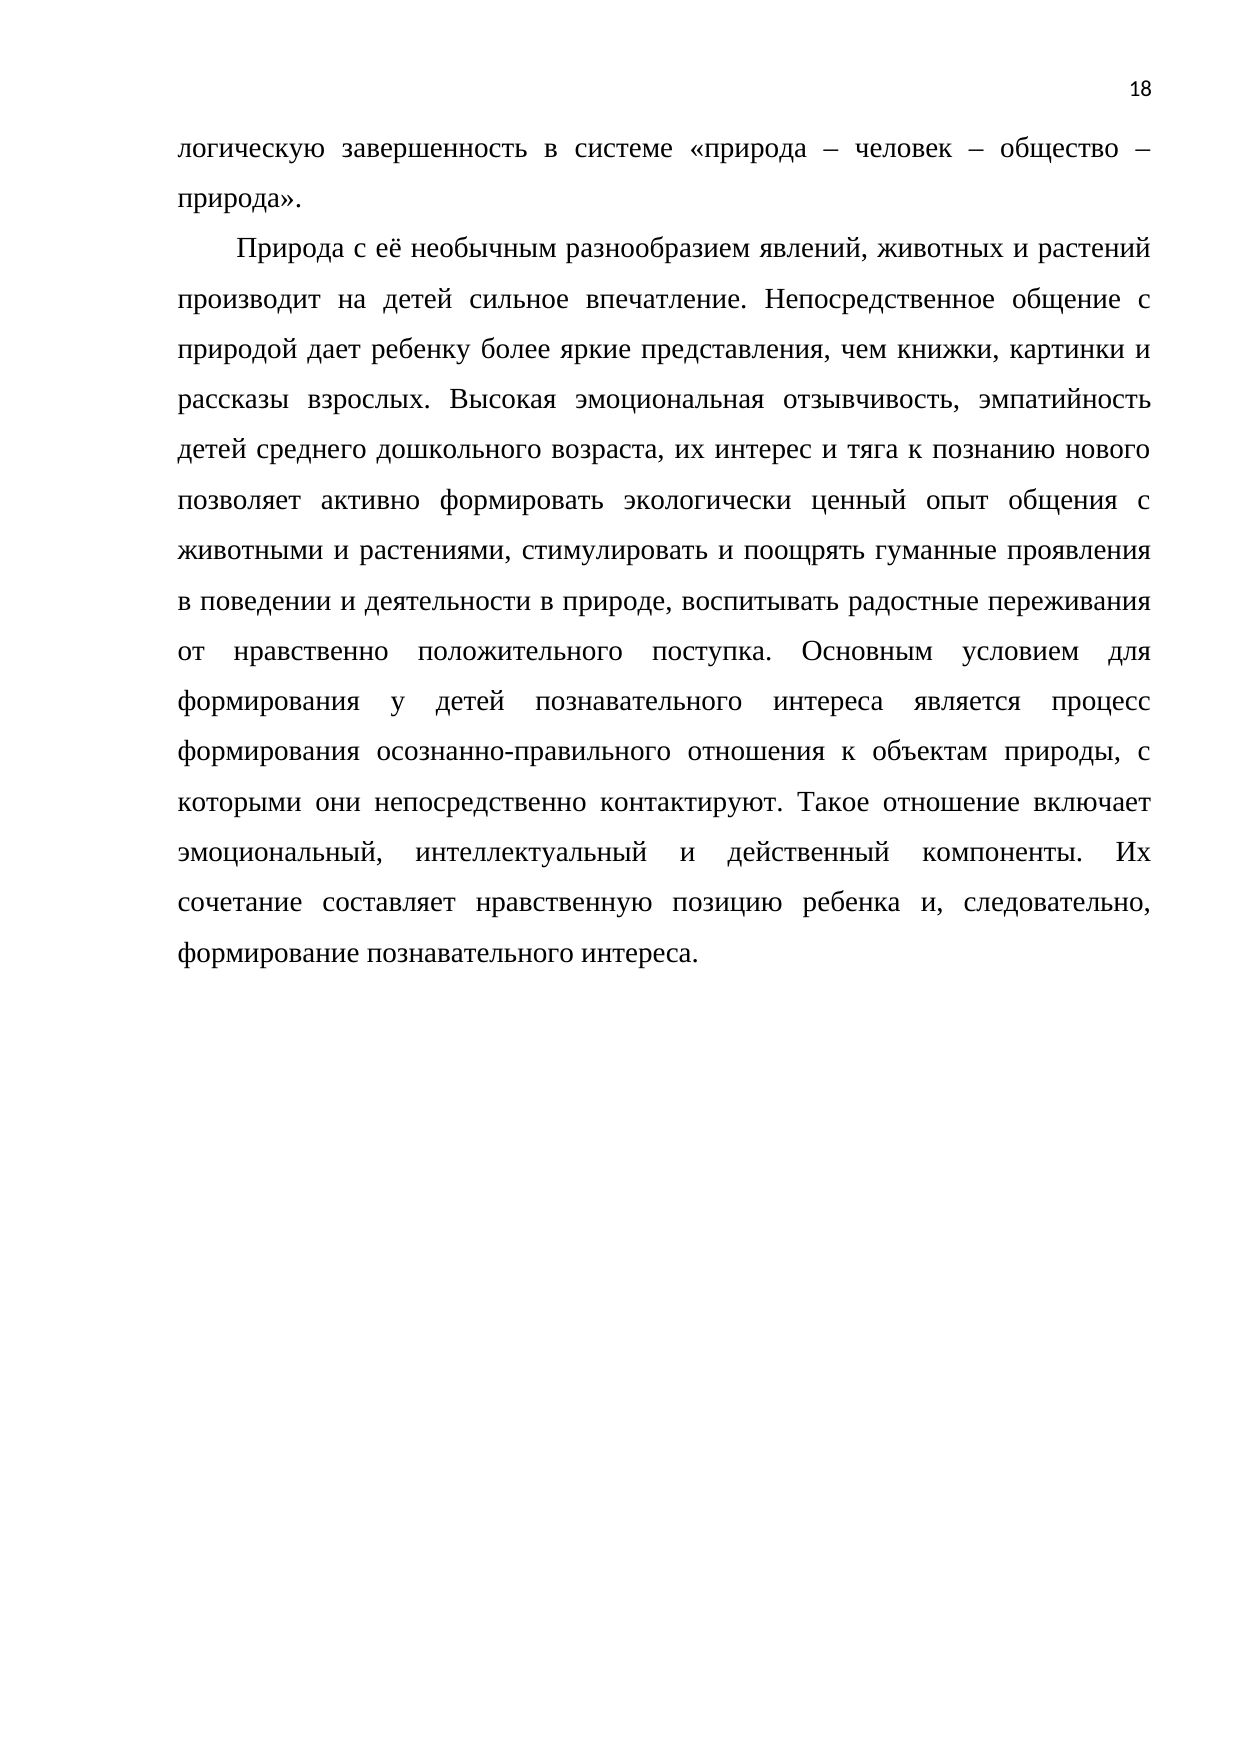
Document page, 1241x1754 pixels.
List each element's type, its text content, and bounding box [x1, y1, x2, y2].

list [177, 130, 1152, 214]
list Природа с её необычным разнообразием явлений, животных и растений производит на детей сильное впечатление. Непосредственное общение с природой дает ребенку более яркие представления, чем книжки, картинки и рассказы взрослых. Высокая эмоциональная отзывчивость, эмпатийность детей среднего дошкольного возраста, их интерес и тяга к познанию нового позволяет активно формировать экологически ценный опыт общения с животными и растениями, стимулировать и поощрять гуманные проявления в поведении и деятельности в природе, воспитывать радостные переживания от нравственно положительного поступка. Основным условием для формирования у детей познавательного интереса является процесс формирования осознанно-правильного отношения к объектам природы, с которыми они непосредственно контактируют. Такое отношение включает эмоциональный, интеллектуальный и действенный компоненты. Их сочетание составляет нравственную позицию ребенка и, следовательно, формирование познавательного интереса. [177, 230, 1152, 968]
